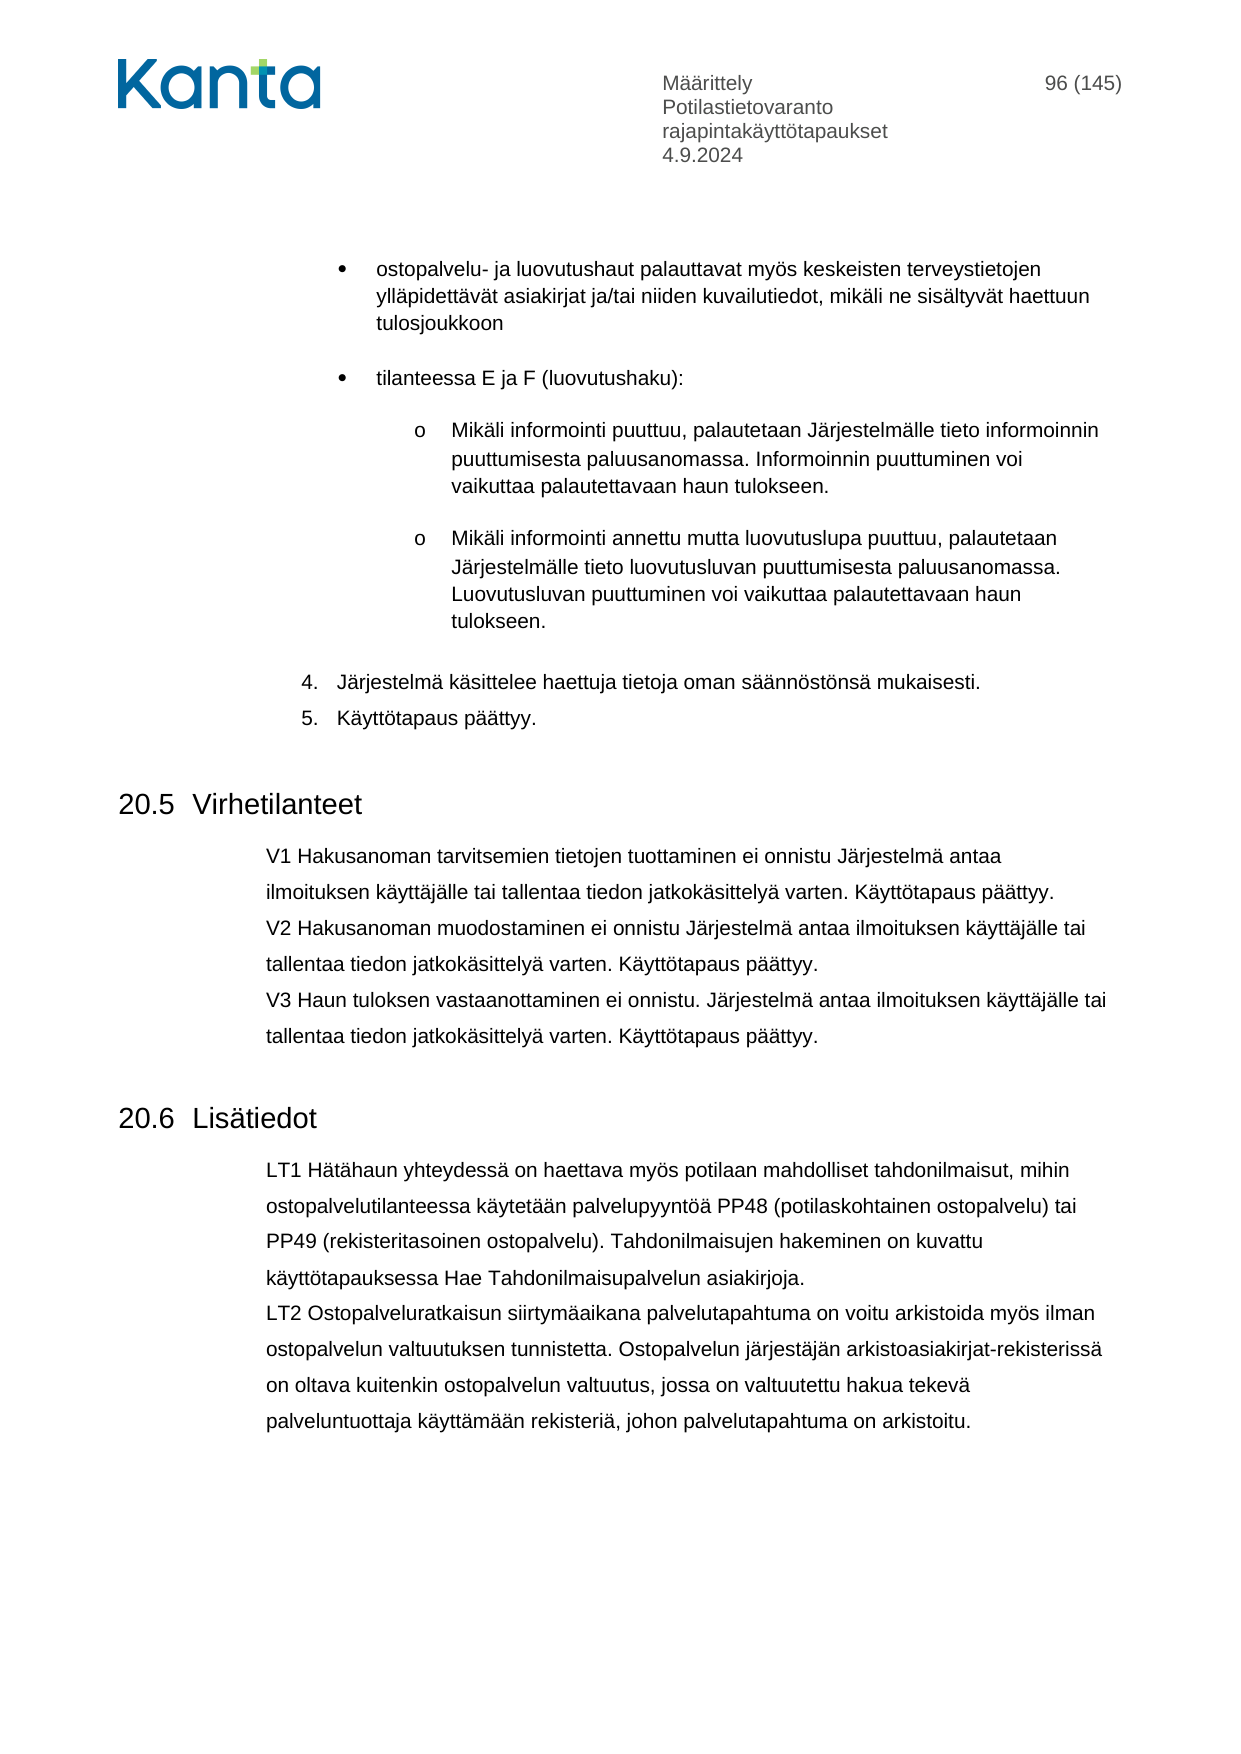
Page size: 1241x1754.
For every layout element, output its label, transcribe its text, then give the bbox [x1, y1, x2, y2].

list tilanteessa E ja F (luovutushaku): [339, 362, 1107, 389]
subtitle Lisätiedot [118, 1101, 1107, 1134]
list Mikäli informointi puuttuu, palautetaan Järjestelmälle tieto informoinnin puuttumisesta paluusanomassa. Informoinnin puuttuminen voi vaikuttaa palautettavaan haun tulokseen. [414, 416, 1107, 498]
text V1 Hakusanoman tarvitsemien tietojen tuottaminen ei onnistu Järjestelmä antaa ilmoituksen käyttäjälle tai tallentaa tiedon jatkokäsittelyä varten. Käyttötapaus päättyy. [266, 844, 1107, 904]
list Mikäli informointi annettu mutta luovutuslupa puuttuu, palautetaan Järjestelmälle tieto luovutusluvan puuttumisesta paluusanomassa. Luovutusluvan puuttuminen voi vaikuttaa palautettavaan haun tulokseen. [414, 525, 1107, 633]
list ostopalvelu- ja luovutushaut palauttavat myös keskeisten terveystietojen ylläpidettävät asiakirjat ja/tai niiden kuvailutiedot, mikäli ne sisältyvät haettuun tulosjoukkoon [339, 254, 1107, 335]
text V3 Haun tuloksen vastaanottaminen ei onnistu. Järjestelmä antaa ilmoituksen käyttäjälle tai tallentaa tiedon jatkokäsittelyä varten. Käyttötapaus päättyy. [266, 987, 1107, 1047]
text LT2 Ostopalveluratkaisun siirtymäaikana palvelutapahtuma on voitu arkistoida myös ilman ostopalvelun valtuutuksen tunnistetta. Ostopalvelun järjestäjän arkistoasiakirjat-rekisterissä on oltava kuitenkin ostopalvelun valtuutus, jossa on valtuutettu hakua tekevä palveluntuottaja käyttämään rekisteriä, johon palvelutapahtuma on arkistoitu. [266, 1301, 1107, 1433]
subtitle Virhetilanteet [118, 787, 1107, 821]
text V2 Hakusanoman muodostaminen ei onnistu Järjestelmä antaa ilmoituksen käyttäjälle tai tallentaa tiedon jatkokäsittelyä varten. Käyttötapaus päättyy. [266, 916, 1107, 976]
picture [118, 59, 321, 109]
text LT1 Hätähaun yhteydessä on haettava myös potilaan mahdolliset tahdonilmaisut, mihin ostopalvelutilanteessa käytetään palvelupyyntöä PP48 (potilaskohtainen ostopalvelu) tai PP49 (rekisteritasoinen ostopalvelu). Tahdonilmaisujen hakeminen on kuvattu käyttötapauksessa Hae Tahdonilmaisupalvelun asiakirjoja. [266, 1157, 1107, 1289]
list Käyttötapaus päättyy. [301, 706, 1107, 729]
list Järjestelmä käsittelee haettuja tietoja oman säännöstönsä mukaisesti. [301, 669, 1107, 693]
